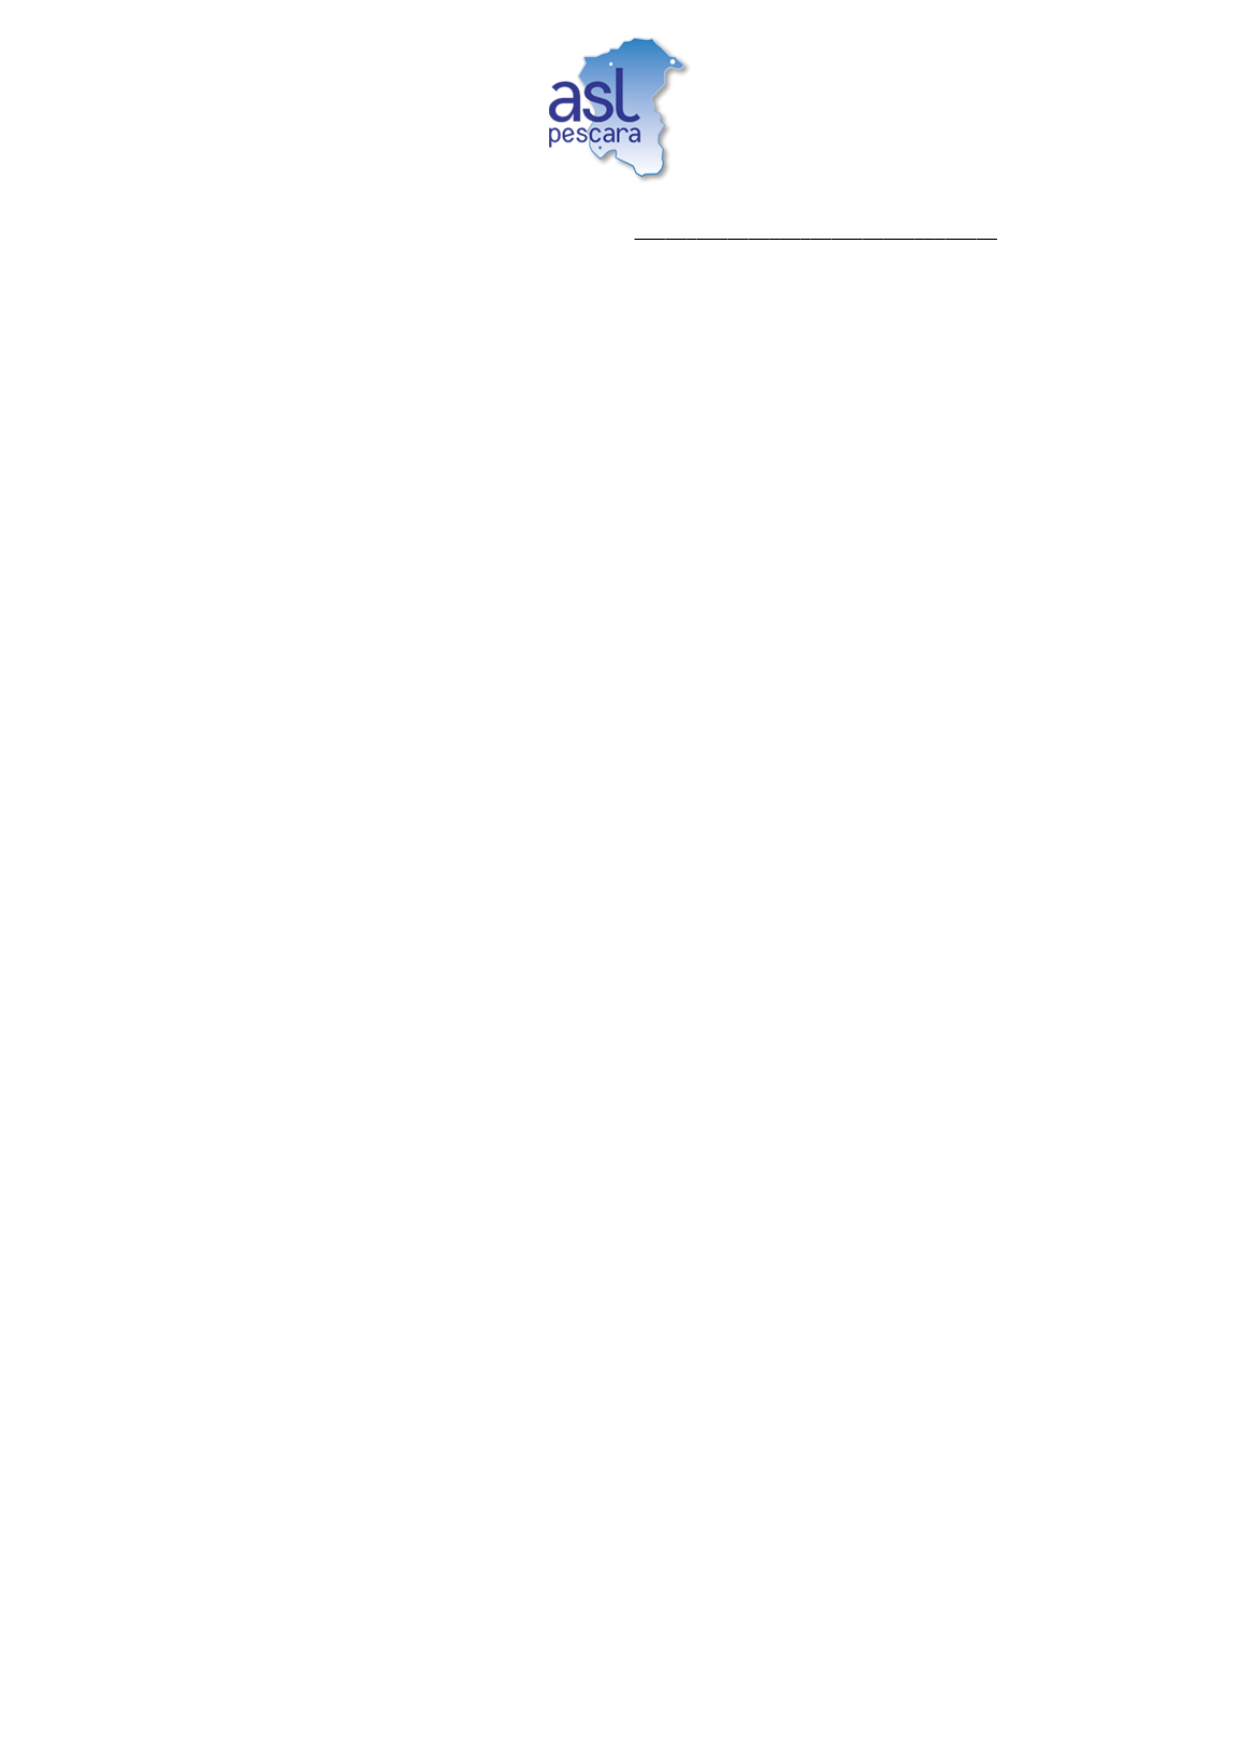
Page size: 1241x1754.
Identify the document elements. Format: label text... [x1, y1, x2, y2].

picture [534, 29, 706, 191]
text ___________________________________ [634, 217, 1122, 243]
